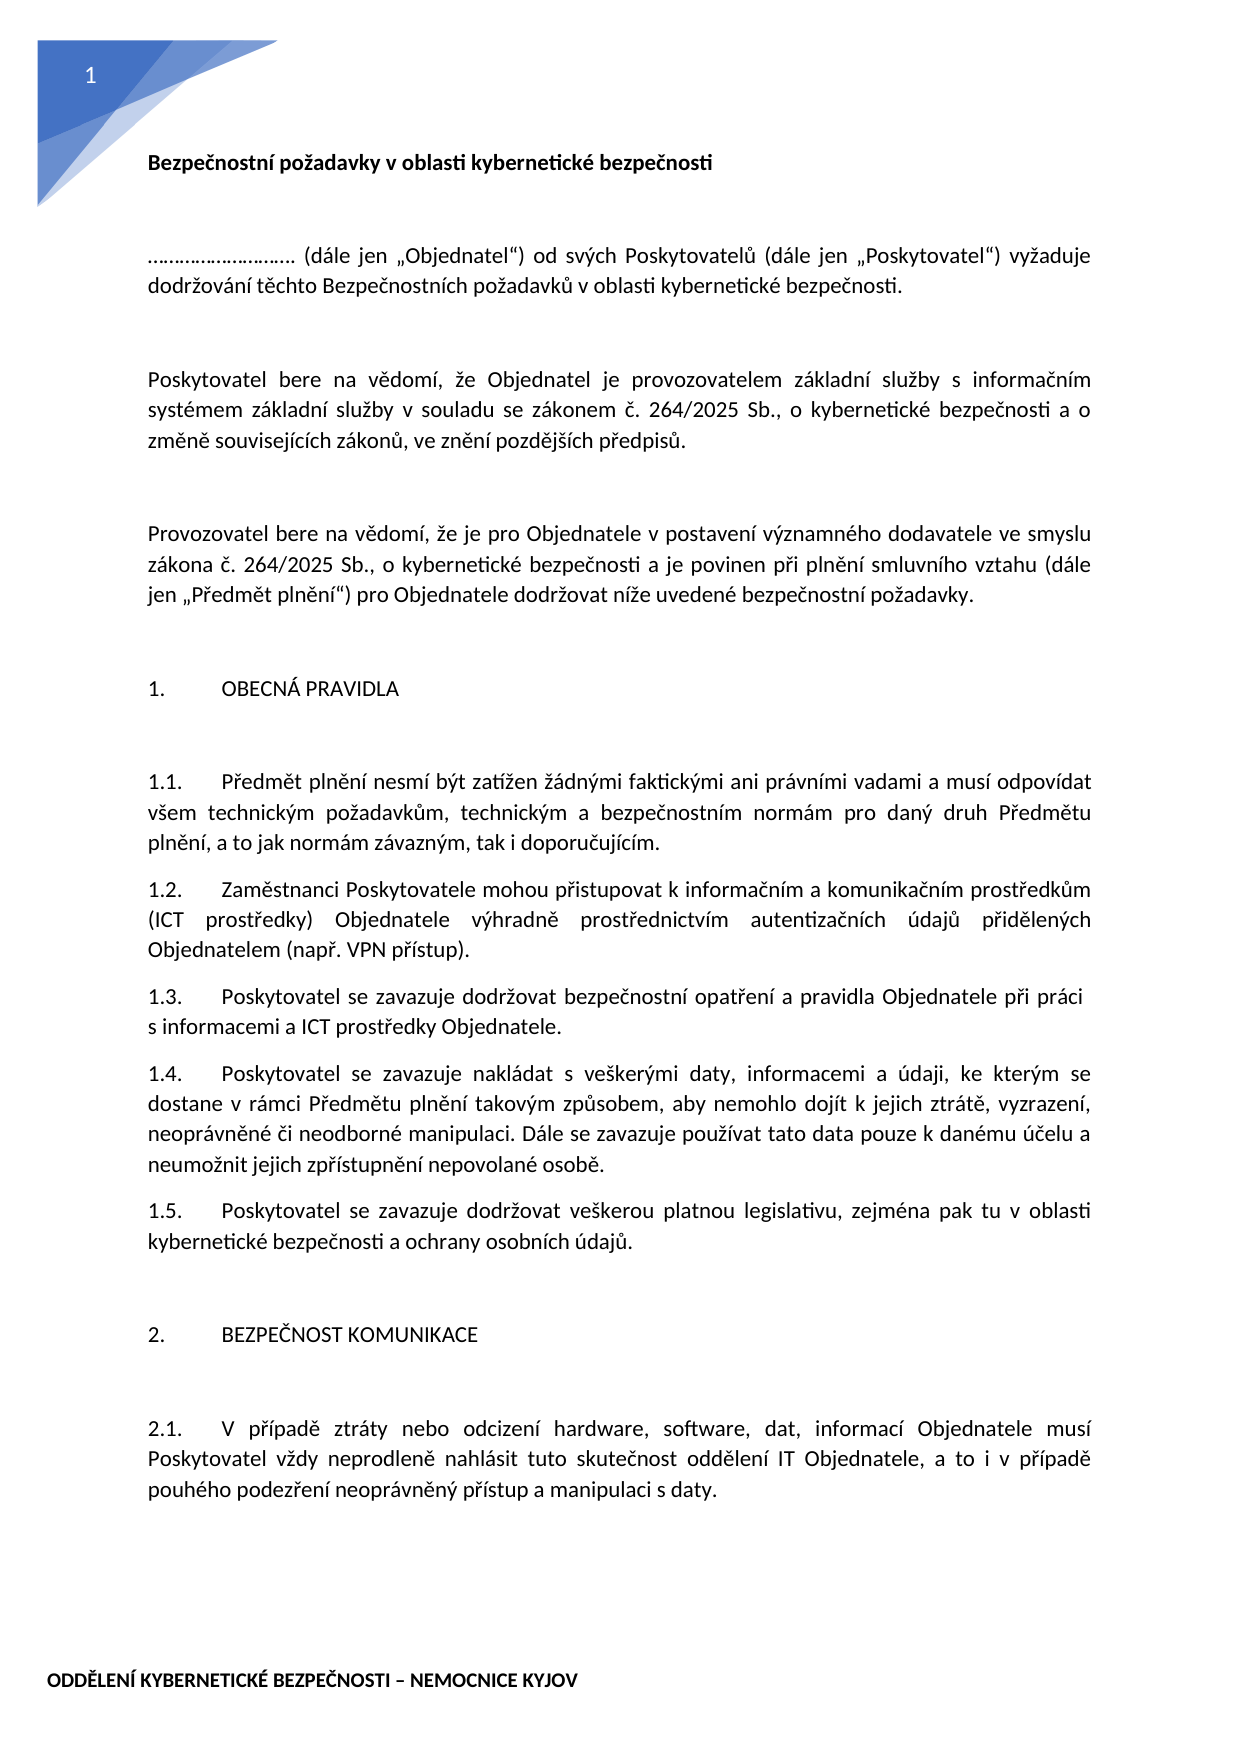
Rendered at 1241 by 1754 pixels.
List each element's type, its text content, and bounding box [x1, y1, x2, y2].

text 1.5. Poskytovatel se zavazuje dodržovat veškerou platnou legislativu, zejména pak tu v oblasti kybernetické bezpečnosti a ochrany osobních údajů. [148, 1197, 1093, 1255]
text Poskytovatel bere na vědomí, že Objednatel je provozovatelem základní služby s informačním systémem základní služby v souladu se zákonem č. 264/2025 Sb., o kybernetické bezpečnosti a o změně souvisejících zákonů, ve znění pozdějších předpisů. [148, 365, 1093, 454]
picture [37, 40, 279, 209]
text Provozovatel bere na vědomí, že je pro Objednatele v postavení významného dodavatele ve smyslu zákona č. 264/2025 Sb., o kybernetické bezpečnosti a je povinen při plnění smluvního vztahu (dále jen „Předmět plnění“) pro Objednatele dodržovat níže uvedené bezpečnostní požadavky. [148, 519, 1093, 608]
text Bezpečnostní požadavky v oblasti kybernetické bezpečnosti [148, 148, 1093, 176]
text 1.1. Předmět plnění nesmí být zatížen žádnými faktickými ani právními vadami a musí odpovídat všem technickým požadavkům, technickým a bezpečnostním normám pro daný druh Předmětu plnění, a to jak normám závazným, tak i doporučujícím. [148, 767, 1093, 856]
text 1. OBECNÁ PRAVIDLA [148, 674, 1093, 702]
text 2.1. V případě ztráty nebo odcizení hardware, software, dat, informací Objednatele musí Poskytovatel vždy neprodleně nahlásit tuto skutečnost oddělení IT Objednatele, a to i v případě pouhého podezření neoprávněný přístup a manipulaci s daty. [148, 1414, 1093, 1503]
text 1.2. Zaměstnanci Poskytovatele mohou přistupovat k informačním a komunikačním prostředkům (ICT prostředky) Objednatele výhradně prostřednictvím autentizačních údajů přidělených Objednatelem (např. VPN přístup). [148, 875, 1093, 963]
text 2. BEZPEČNOST KOMUNIKACE [148, 1321, 1093, 1348]
text ………………………. (dále jen „Objednatel“) od svých Poskytovatelů (dále jen „Poskytovatel“) vyžaduje dodržování těchto Bezpečnostních požadavků v oblasti kybernetické bezpečnosti. [148, 241, 1093, 299]
text 1.4. Poskytovatel se zavazuje nakládat s veškerými daty, informacemi a údaji, ke kterým se dostane v rámci Předmětu plnění takovým způsobem, aby nemohlo dojít k jejich ztrátě, vyzrazení, neoprávněné či neodborné manipulaci. Dále se zavazuje používat tato data pouze k danému účelu a neumožnit jejich zpřístupnění nepovolané osobě. [148, 1059, 1093, 1178]
text 1.3. Poskytovatel se zavazuje dodržovat bezpečnostní opatření a pravidla Objednatele při práci s informacemi a ICT prostředky Objednatele. [148, 982, 1093, 1040]
